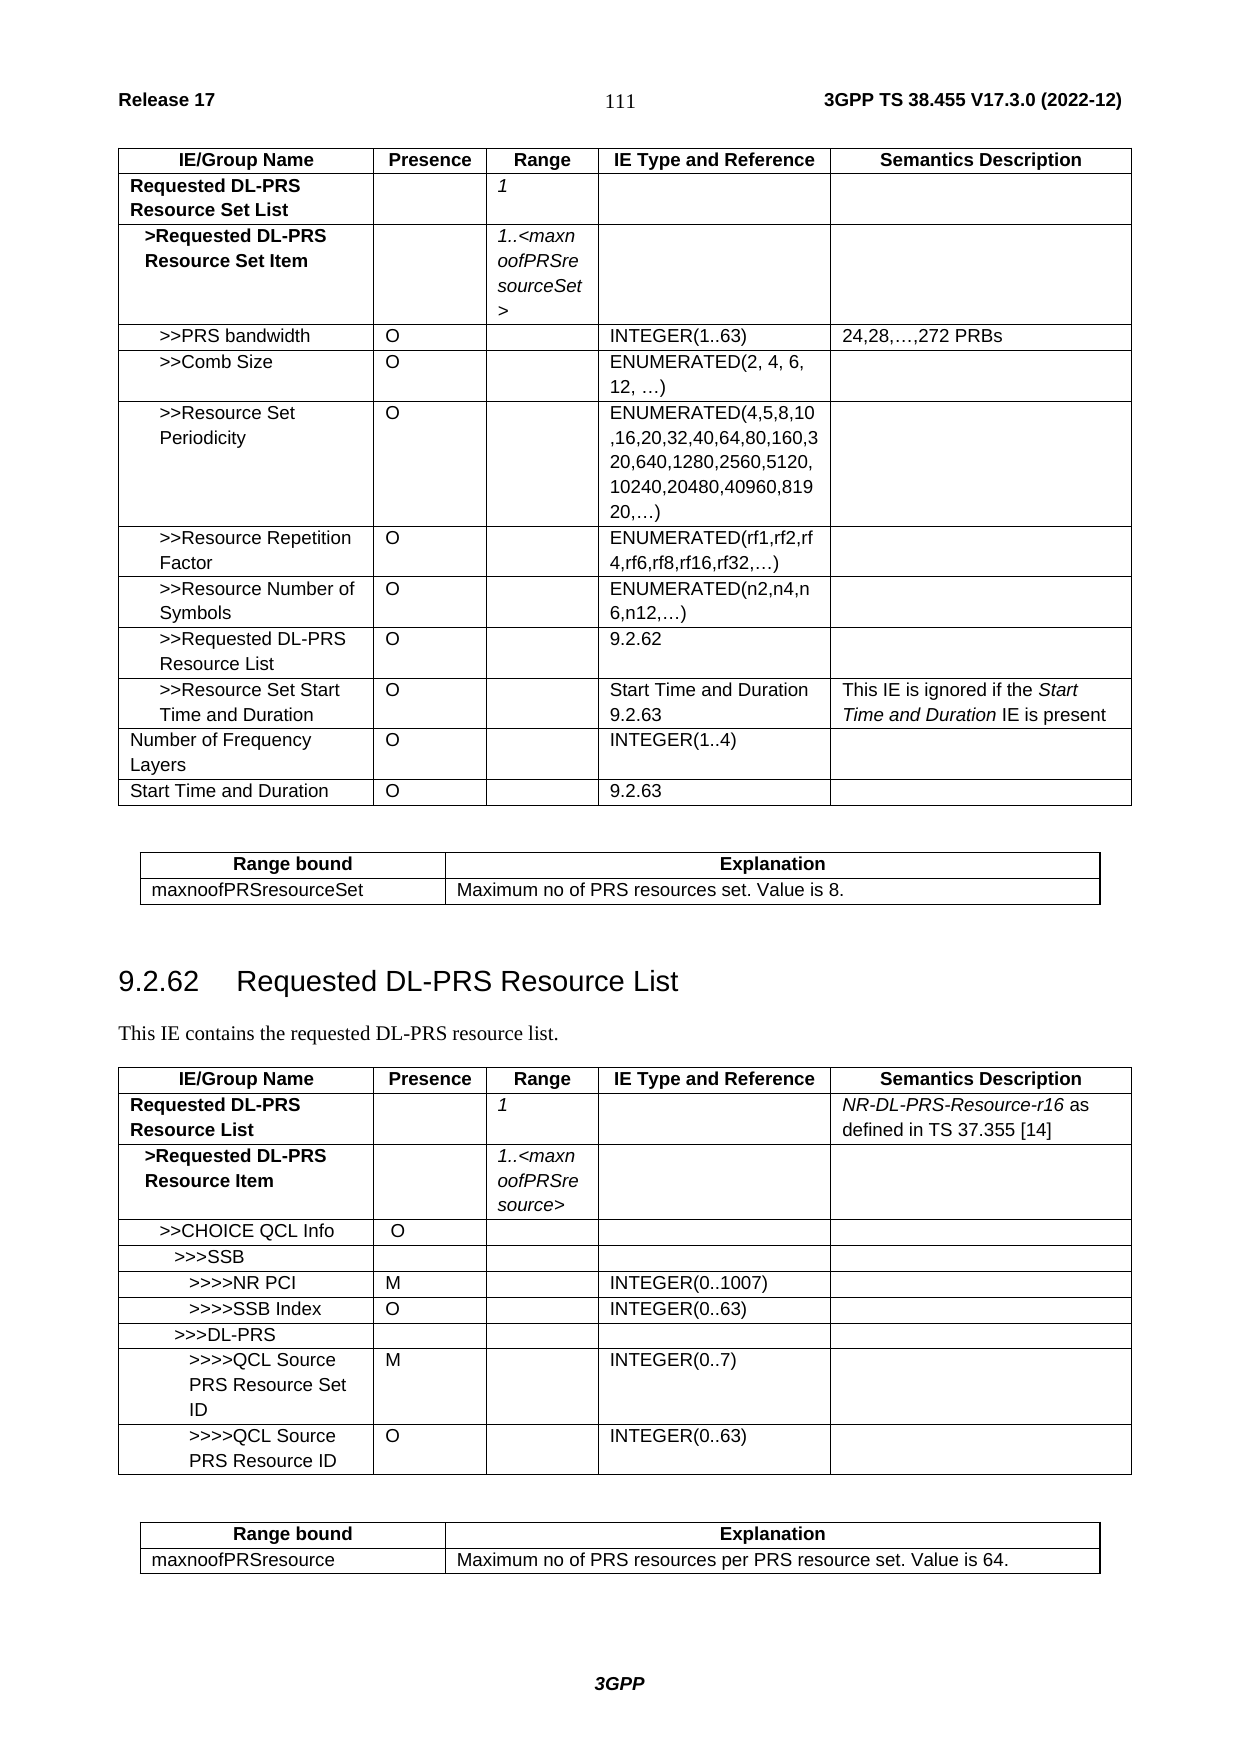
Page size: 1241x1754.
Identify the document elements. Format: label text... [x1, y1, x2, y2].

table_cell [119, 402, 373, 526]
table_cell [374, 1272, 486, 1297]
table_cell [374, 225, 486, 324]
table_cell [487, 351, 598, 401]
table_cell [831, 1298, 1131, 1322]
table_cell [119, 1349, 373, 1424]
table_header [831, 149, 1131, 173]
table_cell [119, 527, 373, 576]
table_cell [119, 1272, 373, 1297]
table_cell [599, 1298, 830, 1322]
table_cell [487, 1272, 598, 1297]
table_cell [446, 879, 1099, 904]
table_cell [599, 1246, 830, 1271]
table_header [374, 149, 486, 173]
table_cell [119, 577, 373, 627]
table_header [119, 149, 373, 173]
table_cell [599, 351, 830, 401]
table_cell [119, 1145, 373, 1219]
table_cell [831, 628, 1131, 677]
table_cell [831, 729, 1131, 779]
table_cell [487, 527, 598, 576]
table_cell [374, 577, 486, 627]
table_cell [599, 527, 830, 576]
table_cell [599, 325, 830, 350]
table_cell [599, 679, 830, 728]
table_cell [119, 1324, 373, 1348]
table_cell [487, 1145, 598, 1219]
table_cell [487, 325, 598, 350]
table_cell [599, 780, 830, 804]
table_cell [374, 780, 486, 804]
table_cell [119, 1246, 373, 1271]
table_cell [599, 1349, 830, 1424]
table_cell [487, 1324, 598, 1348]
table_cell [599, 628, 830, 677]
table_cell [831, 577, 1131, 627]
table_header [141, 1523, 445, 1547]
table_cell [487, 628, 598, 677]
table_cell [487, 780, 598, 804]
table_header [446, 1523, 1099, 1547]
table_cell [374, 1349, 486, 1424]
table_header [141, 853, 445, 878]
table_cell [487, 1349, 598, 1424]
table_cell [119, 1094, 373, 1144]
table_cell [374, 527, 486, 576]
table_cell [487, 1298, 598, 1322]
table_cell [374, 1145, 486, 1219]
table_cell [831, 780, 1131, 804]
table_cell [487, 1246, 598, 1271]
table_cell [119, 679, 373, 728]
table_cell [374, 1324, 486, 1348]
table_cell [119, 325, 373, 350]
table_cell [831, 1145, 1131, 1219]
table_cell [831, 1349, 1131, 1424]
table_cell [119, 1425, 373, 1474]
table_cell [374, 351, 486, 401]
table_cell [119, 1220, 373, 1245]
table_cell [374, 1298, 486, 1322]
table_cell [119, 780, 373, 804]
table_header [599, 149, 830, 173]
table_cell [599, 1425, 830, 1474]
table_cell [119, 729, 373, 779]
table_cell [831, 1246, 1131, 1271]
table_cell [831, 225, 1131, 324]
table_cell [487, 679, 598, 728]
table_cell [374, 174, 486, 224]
subtitle 9.2.62 Requested DL-PRS Resource List [118, 963, 1122, 997]
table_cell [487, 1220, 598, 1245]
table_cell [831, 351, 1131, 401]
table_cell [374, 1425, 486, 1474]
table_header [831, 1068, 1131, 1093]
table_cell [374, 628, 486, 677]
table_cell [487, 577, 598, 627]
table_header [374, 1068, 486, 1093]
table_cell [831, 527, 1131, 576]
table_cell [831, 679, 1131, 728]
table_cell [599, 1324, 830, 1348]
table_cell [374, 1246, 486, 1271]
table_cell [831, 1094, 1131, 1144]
text This IE contains the requested DL-PRS resource list. [118, 1021, 1122, 1045]
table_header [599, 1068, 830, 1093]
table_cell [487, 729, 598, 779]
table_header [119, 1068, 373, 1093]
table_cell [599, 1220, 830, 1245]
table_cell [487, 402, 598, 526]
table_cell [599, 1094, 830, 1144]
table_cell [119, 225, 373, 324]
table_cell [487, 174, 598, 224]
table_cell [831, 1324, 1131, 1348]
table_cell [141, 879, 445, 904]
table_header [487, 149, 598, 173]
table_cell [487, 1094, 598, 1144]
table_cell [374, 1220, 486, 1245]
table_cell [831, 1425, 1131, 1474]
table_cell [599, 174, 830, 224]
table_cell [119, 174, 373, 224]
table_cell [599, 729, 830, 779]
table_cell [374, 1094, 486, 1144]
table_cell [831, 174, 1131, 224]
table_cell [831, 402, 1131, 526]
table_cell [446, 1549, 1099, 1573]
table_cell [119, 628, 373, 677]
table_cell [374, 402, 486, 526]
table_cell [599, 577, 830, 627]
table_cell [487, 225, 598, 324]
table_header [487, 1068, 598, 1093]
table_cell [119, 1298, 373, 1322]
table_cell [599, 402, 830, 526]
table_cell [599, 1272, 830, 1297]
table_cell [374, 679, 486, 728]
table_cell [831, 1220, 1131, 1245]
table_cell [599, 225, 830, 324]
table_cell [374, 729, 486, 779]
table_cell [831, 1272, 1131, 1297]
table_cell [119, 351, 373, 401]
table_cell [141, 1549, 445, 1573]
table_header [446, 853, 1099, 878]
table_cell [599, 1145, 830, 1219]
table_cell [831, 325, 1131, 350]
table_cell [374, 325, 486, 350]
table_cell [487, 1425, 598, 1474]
